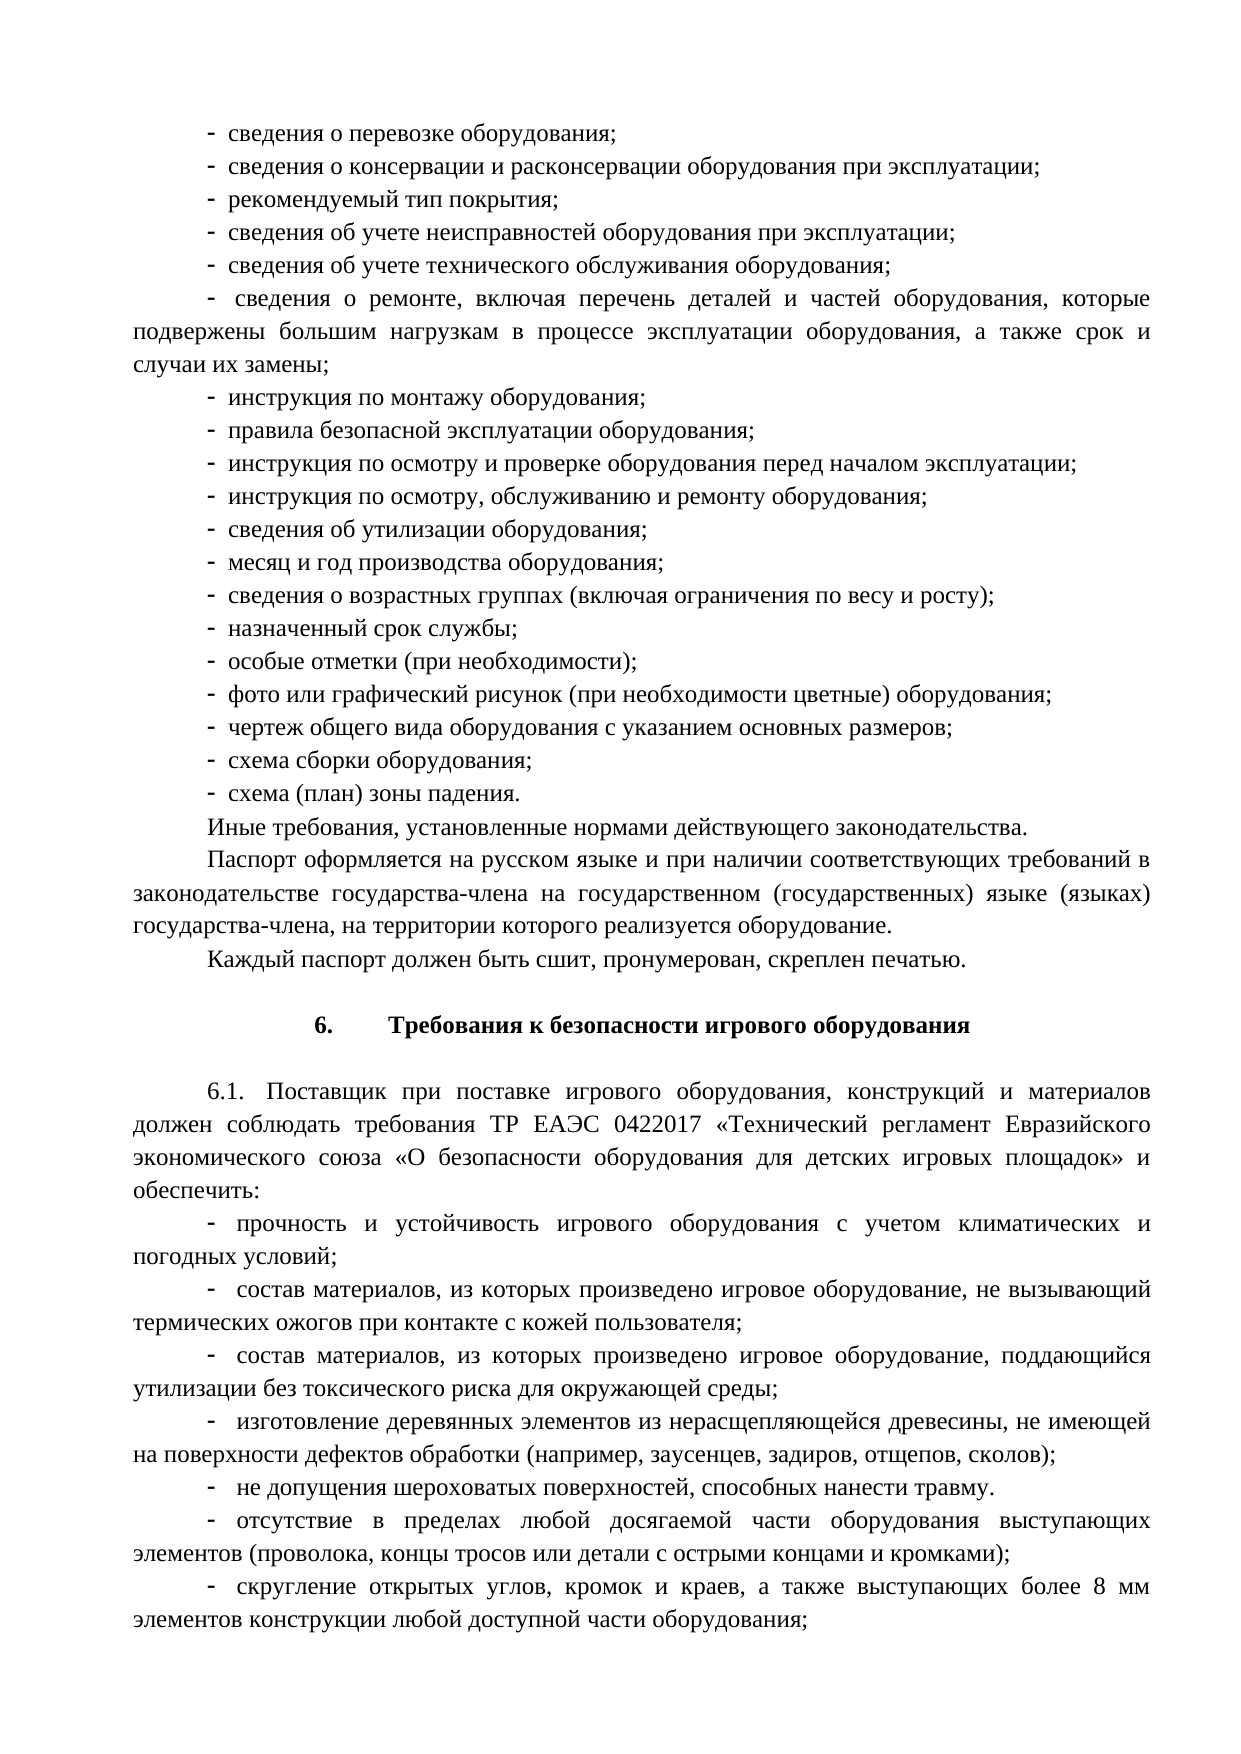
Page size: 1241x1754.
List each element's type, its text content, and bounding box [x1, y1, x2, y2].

list назначенный срок службы; [133, 613, 1152, 642]
list не допущения шероховатых поверхностей, способных нанести травму. [133, 1472, 1152, 1501]
list схема (план) зоны падения. [133, 778, 1152, 807]
list особые отметки (при необходимости); [133, 646, 1152, 675]
list сведения о перевозке оборудования; [133, 118, 1152, 147]
list состав материалов, из которых произведено игровое оборудование, не вызывающий термических ожогов при контакте с кожей пользователя; [133, 1274, 1152, 1336]
list чертеж общего вида оборудования с указанием основных размеров; [133, 712, 1152, 741]
list фото или графический рисунок (при необходимости цветные) оборудования; [133, 679, 1152, 708]
list инструкция по осмотру, обслуживанию и ремонту оборудования; [133, 481, 1152, 510]
list рекомендуемый тип покрытия; [133, 184, 1152, 213]
list правила безопасной эксплуатации оборудования; [133, 415, 1152, 444]
list скругление открытых углов, кромок и краев, а также выступающих более 8 мм элементов конструкции любой доступной части оборудования; [133, 1571, 1152, 1633]
list прочность и устойчивость игрового оборудования с учетом климатических и погодных условий; [133, 1208, 1152, 1269]
list сведения об утилизации оборудования; [133, 514, 1152, 543]
list инструкция по осмотру и проверке оборудования перед началом эксплуатации; [133, 448, 1152, 477]
text Каждый паспорт должен быть сшит, пронумерован, скреплен печатью. [133, 944, 1152, 972]
list изготовление деревянных элементов из нерасщепляющейся древесины, не имеющей на поверхности дефектов обработки (например, заусенцев, задиров, отщепов, сколов); [133, 1406, 1152, 1468]
list месяц и год производства оборудования; [133, 547, 1152, 576]
list сведения об учете технического обслуживания оборудования; [133, 250, 1152, 279]
list инструкция по монтажу оборудования; [133, 382, 1152, 411]
list состав материалов, из которых произведено игровое оборудование, поддающийся утилизации без токсического риска для окружающей среды; [133, 1340, 1152, 1402]
list Требования к безопасности игрового оборудования [133, 1010, 1152, 1038]
list сведения о консервации и расконсервации оборудования при эксплуатации; [133, 151, 1152, 180]
list Поставщик при поставке игрового оборудования, конструкций и материалов должен соблюдать требования ТР ЕАЭС 0422017 «Технический регламент Евразийского экономического союза «О безопасности оборудования для детских игровых площадок» и обеспечить: [133, 1076, 1152, 1203]
list сведения об учете неисправностей оборудования при эксплуатации; [133, 217, 1152, 246]
list схема сборки оборудования; [133, 746, 1152, 774]
text Паспорт оформляется на русском языке и при наличии соответствующих требований в законодательстве государства-члена на государственном (государственных) языке (языках) государства-члена, на территории которого реализуется оборудование. [133, 844, 1152, 939]
text Иные требования, установленные нормами действующего законодательства. [133, 812, 1152, 840]
list сведения о возрастных группах (включая ограничения по весу и росту); [133, 580, 1152, 609]
list отсутствие в пределах любой досягаемой части оборудования выступающих элементов (проволока, концы тросов или детали с острыми концами и кромками); [133, 1505, 1152, 1567]
list сведения о ремонте, включая перечень деталей и частей оборудования, которые подвержены большим нагрузкам в процессе эксплуатации оборудования, а также срок и случаи их замены; [133, 283, 1152, 378]
